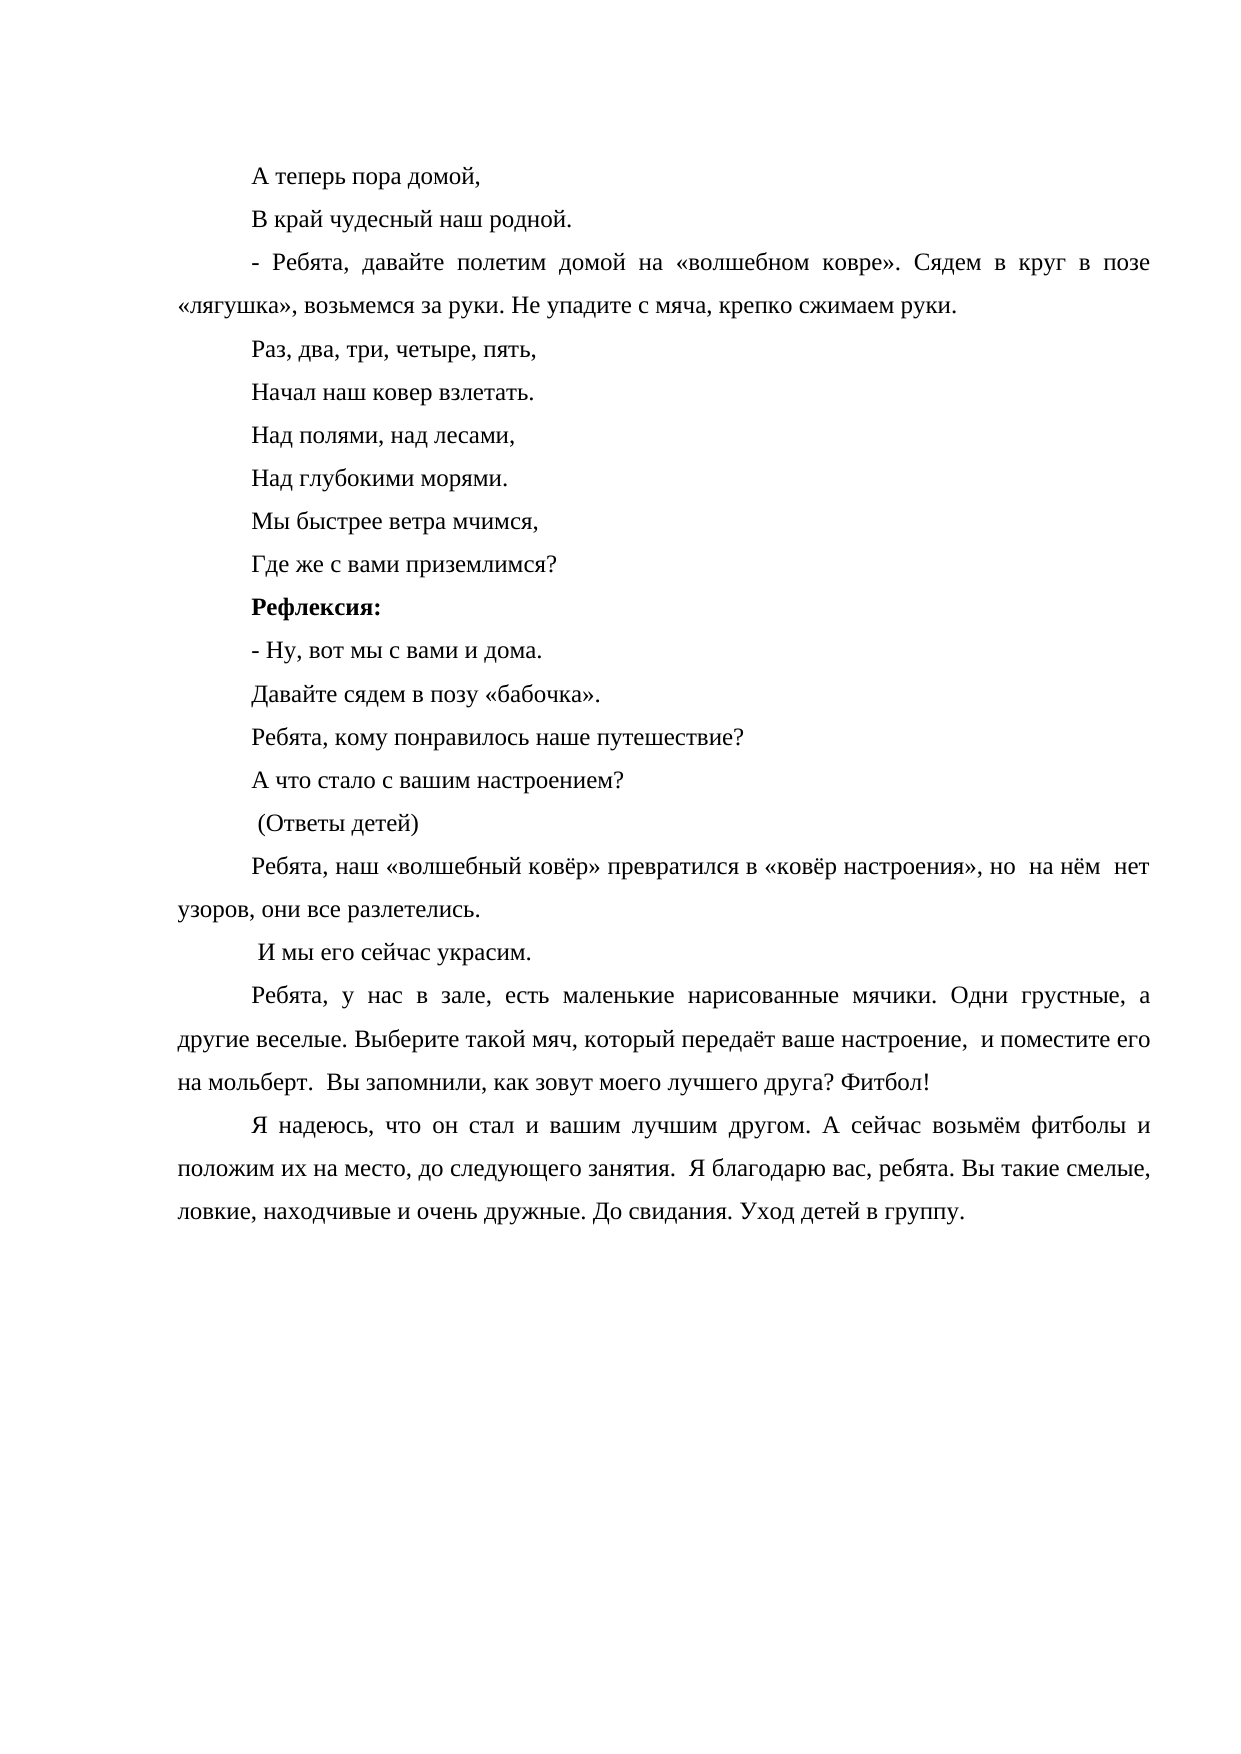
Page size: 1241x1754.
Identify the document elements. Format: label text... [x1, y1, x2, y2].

text Над полями, над лесами, [177, 420, 1152, 449]
text Над глубокими морями. [177, 463, 1152, 492]
text Ребята, кому понравилось наше путешествие? [177, 722, 1152, 751]
text - Ну, вот мы с вами и дома. [177, 636, 1152, 664]
text Рефлексия: [177, 592, 1152, 621]
text А что стало с вашим настроением? [177, 765, 1152, 794]
text И мы его сейчас украсим. [177, 937, 1152, 966]
text Раз, два, три, четыре, пять, [177, 334, 1152, 362]
text Ребята, наш «волшебный ковёр» превратился в «ковёр настроения», но на нём нет узоров, они все разлетелись. [177, 851, 1152, 923]
text (Ответы детей) [177, 808, 1152, 837]
text Ребята, у нас в зале, есть маленькие нарисованные мячики. Одни грустные, а другие веселые. Выберите такой мяч, который передаёт ваше настроение, и поместите его на мольберт. Вы запомнили, как зовут моего лучшего друга? Фитбол! [177, 981, 1152, 1096]
text Давайте сядем в позу «бабочка». [177, 679, 1152, 707]
text Я надеюсь, что он стал и вашим лучшим другом. А сейчас возьмём фитболы и положим их на место, до следующего занятия. Я благодарю вас, ребята. Вы такие смелые, ловкие, находчивые и очень дружные. До свидания. Уход детей в группу. [177, 1110, 1152, 1225]
text А теперь пора домой, [177, 161, 1152, 190]
text Мы быстрее ветра мчимся, [177, 506, 1152, 535]
text Где же с вами приземлимся? [177, 549, 1152, 578]
text - Ребята, давайте полетим домой на «волшебном ковре». Сядем в круг в позе «лягушка», возьмемся за руки. Не упадите с мяча, крепко сжимаем руки. [177, 247, 1152, 319]
text В край чудесный наш родной. [177, 204, 1152, 233]
text Начал наш ковер взлетать. [177, 377, 1152, 406]
